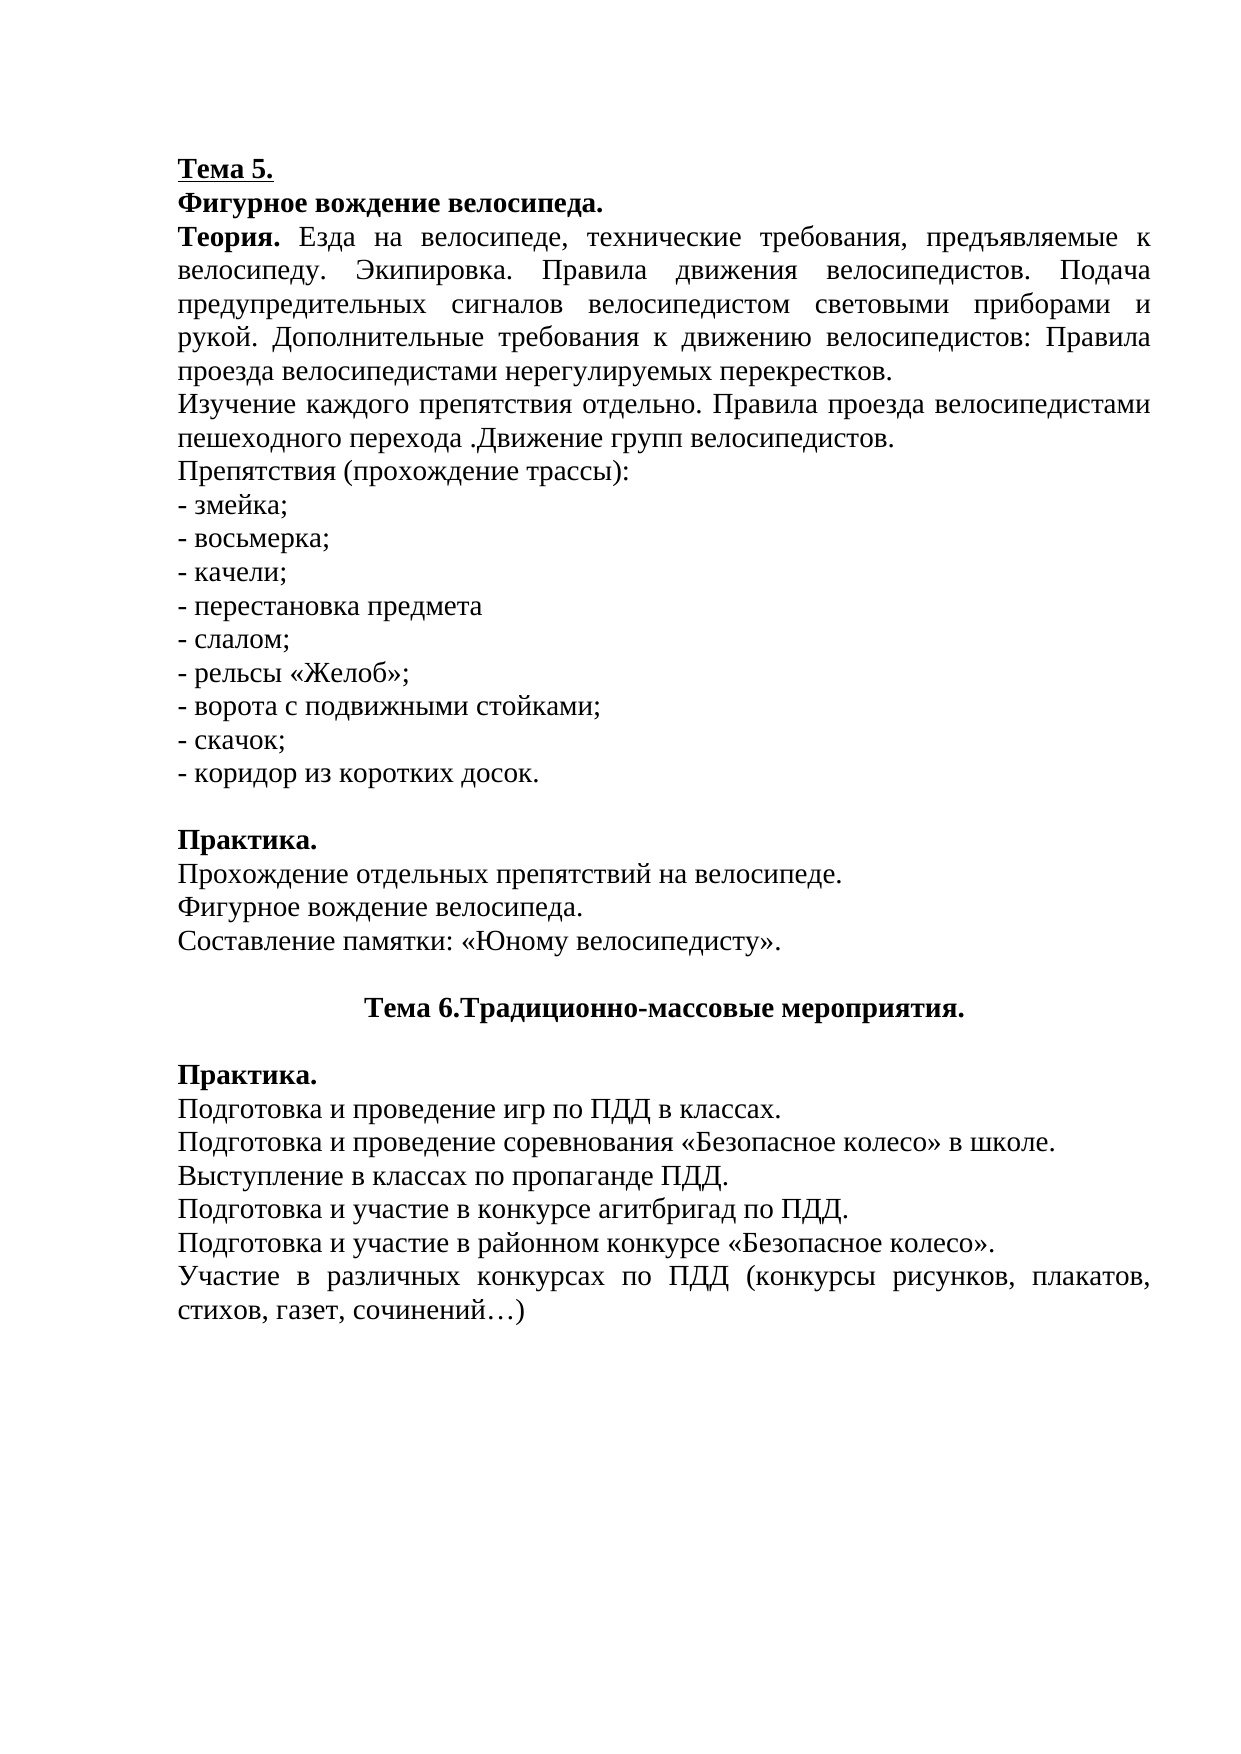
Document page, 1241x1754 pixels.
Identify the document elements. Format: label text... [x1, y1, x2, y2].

text Подготовка и проведение игр по ПДД в классах. [177, 1091, 1152, 1124]
text Подготовка и участие в конкурсе агитбригад по ПДД. [177, 1191, 1152, 1225]
text Тема 6.Традиционно-массовые мероприятия. [177, 990, 1152, 1024]
text Тема 5. [177, 152, 1152, 185]
text Препятствия (прохождение трассы): [177, 453, 1152, 487]
text Практика. [177, 822, 1152, 856]
text Подготовка и проведение соревнования «Безопасное колесо» в школе. [177, 1124, 1152, 1158]
text Практика. [177, 1057, 1152, 1091]
text Участие в различных конкурсах по ПДД (конкурсы рисунков, плакатов, стихов, газет, сочинений…) [177, 1258, 1152, 1326]
text Выступление в классах по пропаганде ПДД. [177, 1158, 1152, 1191]
text - коридор из коротких досок. [177, 755, 1152, 789]
text Прохождение отдельных препятствий на велосипеде. [177, 856, 1152, 889]
text Изучение каждого препятствия отдельно. Правила проезда велосипедистами пешеходного перехода .Движение групп велосипедистов. [177, 386, 1152, 453]
text Фигурное вождение велосипеда. [177, 889, 1152, 923]
text Фигурное вождение велосипеда. [177, 185, 1152, 219]
text Теория. Езда на велосипеде, технические требования, предъявляемые к велосипеду. Экипировка. Правила движения велосипедистов. Подача предупредительных сигналов велосипедистом световыми приборами и рукой. Дополнительные требования к движению велосипедистов: Правила проезда велосипедистами нерегулируемых перекрестков. [177, 219, 1152, 386]
text - ворота с подвижными стойками; [177, 688, 1152, 722]
text - рельсы «Желоб»; [177, 655, 1152, 688]
text - перестановка предмета [177, 588, 1152, 621]
text Составление памятки: «Юному велосипедисту». [177, 923, 1152, 957]
text - скачок; [177, 722, 1152, 755]
text - качели; [177, 554, 1152, 588]
text - восьмерка; [177, 521, 1152, 554]
text - змейка; [177, 487, 1152, 521]
text Подготовка и участие в районном конкурсе «Безопасное колесо». [177, 1225, 1152, 1258]
text - слалом; [177, 621, 1152, 655]
